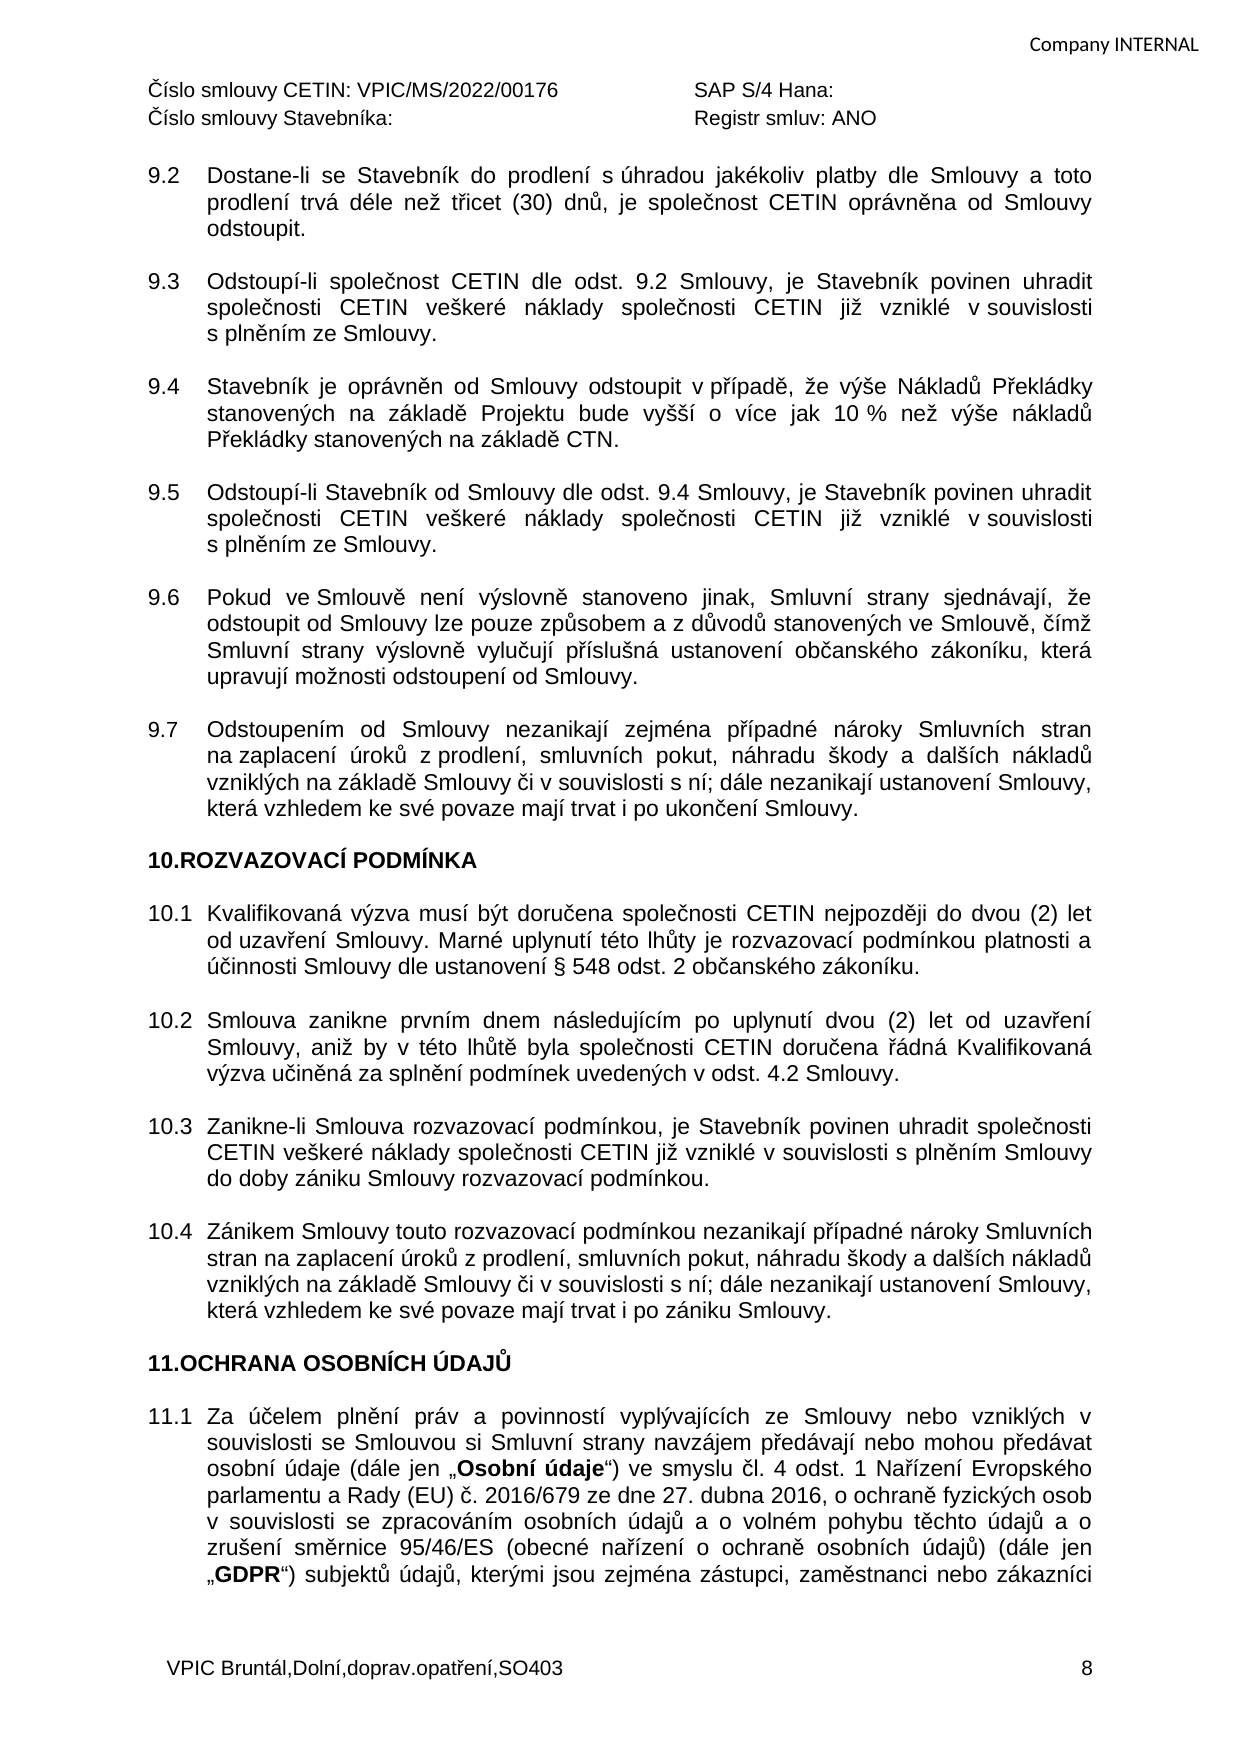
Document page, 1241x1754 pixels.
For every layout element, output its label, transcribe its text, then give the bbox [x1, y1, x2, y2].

list Kvalifikovaná výzva musí být doručena společnosti CETIN nejpozději do dvou (2) let od uzavření Smlouvy. Marné uplynutí této lhůty je rozvazovací podmínkou platnosti a účinnosti Smlouvy dle ustanovení § 548 odst. 2 občanského zákoníku. [148, 900, 1093, 979]
list Pokud ve Smlouvě není výslovně stanoveno jinak, Smluvní strany sjednávají, že odstoupit od Smlouvy lze pouze způsobem a z důvodů stanovených ve Smlouvě, čímž Smluvní strany výslovně vylučují příslušná ustanovení občanského zákoníku, která upravují možnosti odstoupení od Smlouvy. [148, 584, 1093, 689]
list Odstoupením od Smlouvy nezanikají zejména případné nároky Smluvních stran na zaplacení úroků z prodlení, smluvních pokut, náhradu škody a dalších nákladů vzniklých na základě Smlouvy či v souvislosti s ní; dále nezanikají ustanovení Smlouvy, která vzhledem ke své povaze mají trvat i po ukončení Smlouvy. [148, 716, 1093, 821]
list Zánikem Smlouvy touto rozvazovací podmínkou nezanikají případné nároky Smluvních stran na zaplacení úroků z prodlení, smluvních pokut, náhradu škody a dalších nákladů vzniklých na základě Smlouvy či v souvislosti s ní; dále nezanikají ustanovení Smlouvy, která vzhledem ke své povaze mají trvat i po zániku Smlouvy. [148, 1218, 1093, 1323]
list Smlouva zanikne prvním dnem následujícím po uplynutí dvou (2) let od uzavření Smlouvy, aniž by v této lhůtě byla společnosti CETIN doručena řádná Kvalifikovaná výzva učiněná za splnění podmínek uvedených v odst. 4.2 Smlouvy. [148, 1007, 1093, 1086]
list Stavebník je oprávněn od Smlouvy odstoupit v případě, že výše Nákladů Překládky stanovených na základě Projektu bude vyšší o více jak 10 % než výše nákladů Překládky stanovených na základě CTN. [148, 373, 1093, 452]
list ROZVAZOVACÍ PODMÍNKA [148, 847, 1093, 874]
list OCHRANA OSOBNÍCH ÚDAJŮ [148, 1350, 1093, 1376]
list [148, 1403, 1093, 1587]
list Zanikne-li Smlouva rozvazovací podmínkou, je Stavebník povinen uhradit společnosti CETIN veškeré náklady společnosti CETIN již vzniklé v souvislosti s plněním Smlouvy do doby zániku Smlouvy rozvazovací podmínkou. [148, 1113, 1093, 1192]
list Odstoupí-li Stavebník od Smlouvy dle odst. 9.4 Smlouvy, je Stavebník povinen uhradit společnosti CETIN veškeré náklady společnosti CETIN již vzniklé v souvislosti s plněním ze Smlouvy. [148, 478, 1093, 558]
list Odstoupí-li společnost CETIN dle odst. 9.2 Smlouvy, je Stavebník povinen uhradit společnosti CETIN veškeré náklady společnosti CETIN již vzniklé v souvislosti s plněním ze Smlouvy. [148, 268, 1093, 347]
list Dostane-li se Stavebník do prodlení s úhradou jakékoliv platby dle Smlouvy a toto prodlení trvá déle než třicet (30) dnů, je společnost CETIN oprávněna od Smlouvy odstoupit. [148, 162, 1093, 241]
